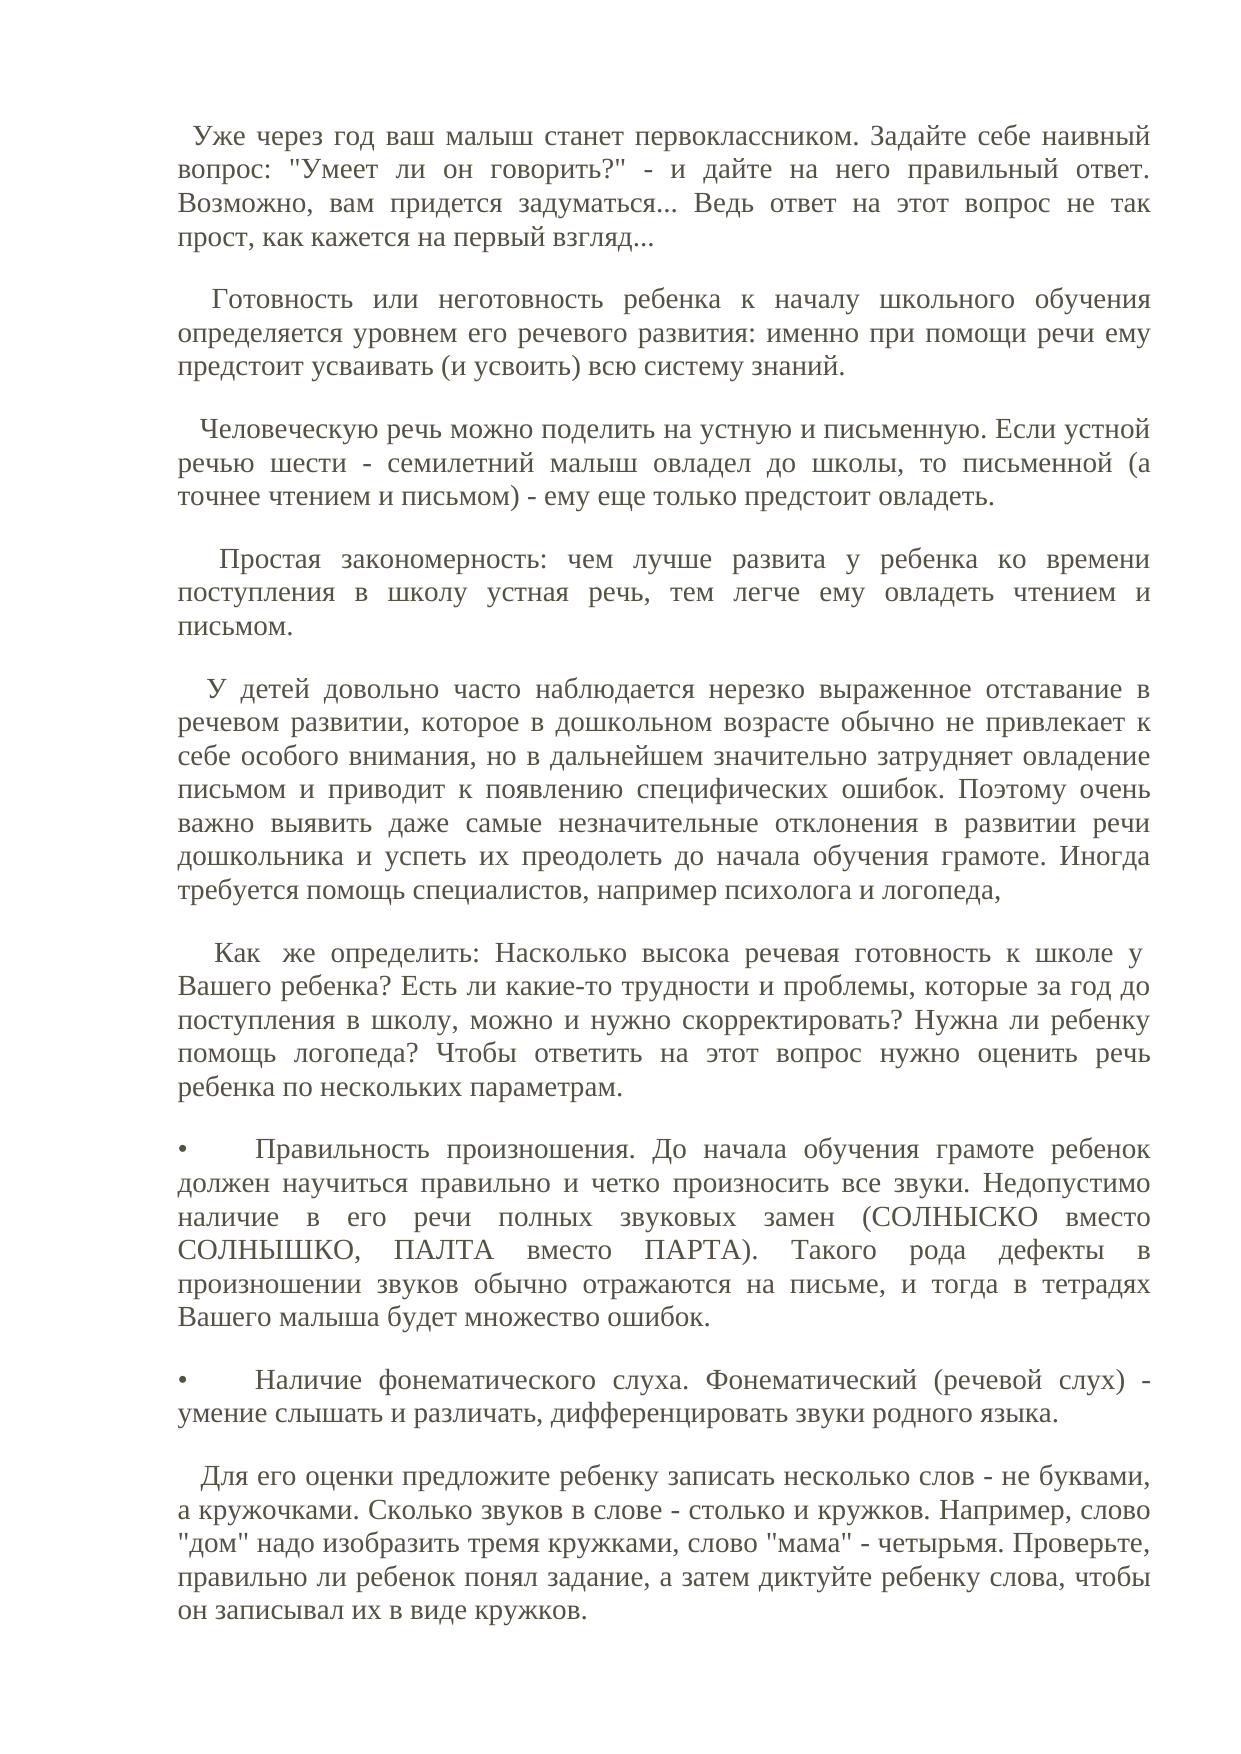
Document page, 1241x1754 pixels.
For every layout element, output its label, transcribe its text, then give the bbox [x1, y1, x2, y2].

text Для его оценки предложите ребенку записать несколько слов - не буквами, а кружочками. Сколько звуков в слове - столько и кружков. Например, слово "дом" надо изобразить тремя кружками, слово "мама" - четырьмя. Проверьте, правильно ли ребенок понял задание, а затем диктуйте ребенку слова, чтобы он записывал их в виде кружков. [177, 1458, 1152, 1626]
text Простая закономерность: чем лучше развита у ребенка ко времени поступления в школу устная речь, тем легче ему овладеть чтением и письмом. [177, 541, 1152, 642]
text Как же определить: Насколько высока речевая готовность к школе у Вашего ребенка? Есть ли какие-то трудности и проблемы, которые за год до поступления в школу, можно и нужно скорректировать? Нужна ли ребенку помощь логопеда? Чтобы ответить на этот вопрос нужно оценить речь ребенка по нескольких параметрам. [177, 935, 1152, 1102]
text Человеческую речь можно поделить на устную и письменную. Если устной речью шести - семилетний малыш овладел до школы, то письменной (а точнее чтением и письмом) - ему еще только предстоит овладеть. [177, 411, 1152, 512]
text Уже через год ваш малыш станет первоклассником. Задайте себе наивный вопрос: "Умеет ли он говорить?" - и дайте на него правильный ответ. Возможно, вам придется задуматься... Ведь ответ на этот вопрос не так прост, как кажется на первый взгляд... [177, 118, 1152, 252]
text • Правильность произношения. До начала обучения грамоте ребенок должен научиться правильно и четко произносить все звуки. Недопустимо наличие в его речи полных звуковых замен (СОЛНЫСКО вместо СОЛНЫШКО, ПАЛТА вместо ПАРТА). Такого рода дефекты в произношении звуков обычно отражаются на письме, и тогда в тетрадях Вашего малыша будет множество ошибок. [177, 1132, 1152, 1333]
text У детей довольно часто наблюдается нерезко выраженное отставание в речевом развитии, которое в дошкольном возрасте обычно не привлекает к себе особого внимания, но в дальнейшем значительно затрудняет овладение письмом и приводит к появлению специфических ошибок. Поэтому очень важно выявить даже самые незначительные отклонения в развитии речи дошкольника и успеть их преодолеть до начала обучения грамоте. Иногда требуется помощь специалистов, например психолога и логопеда, [177, 671, 1152, 906]
text Готовность или неготовность ребенка к началу школьного обучения определяется уровнем его речевого развития: именно при помощи речи ему предстоит усваивать (и усвоить) всю систему знаний. [177, 281, 1152, 382]
text • Наличие фонематического слуха. Фонематический (речевой слух) - умение слышать и различать, дифференцировать звуки родного языка. [177, 1362, 1152, 1429]
